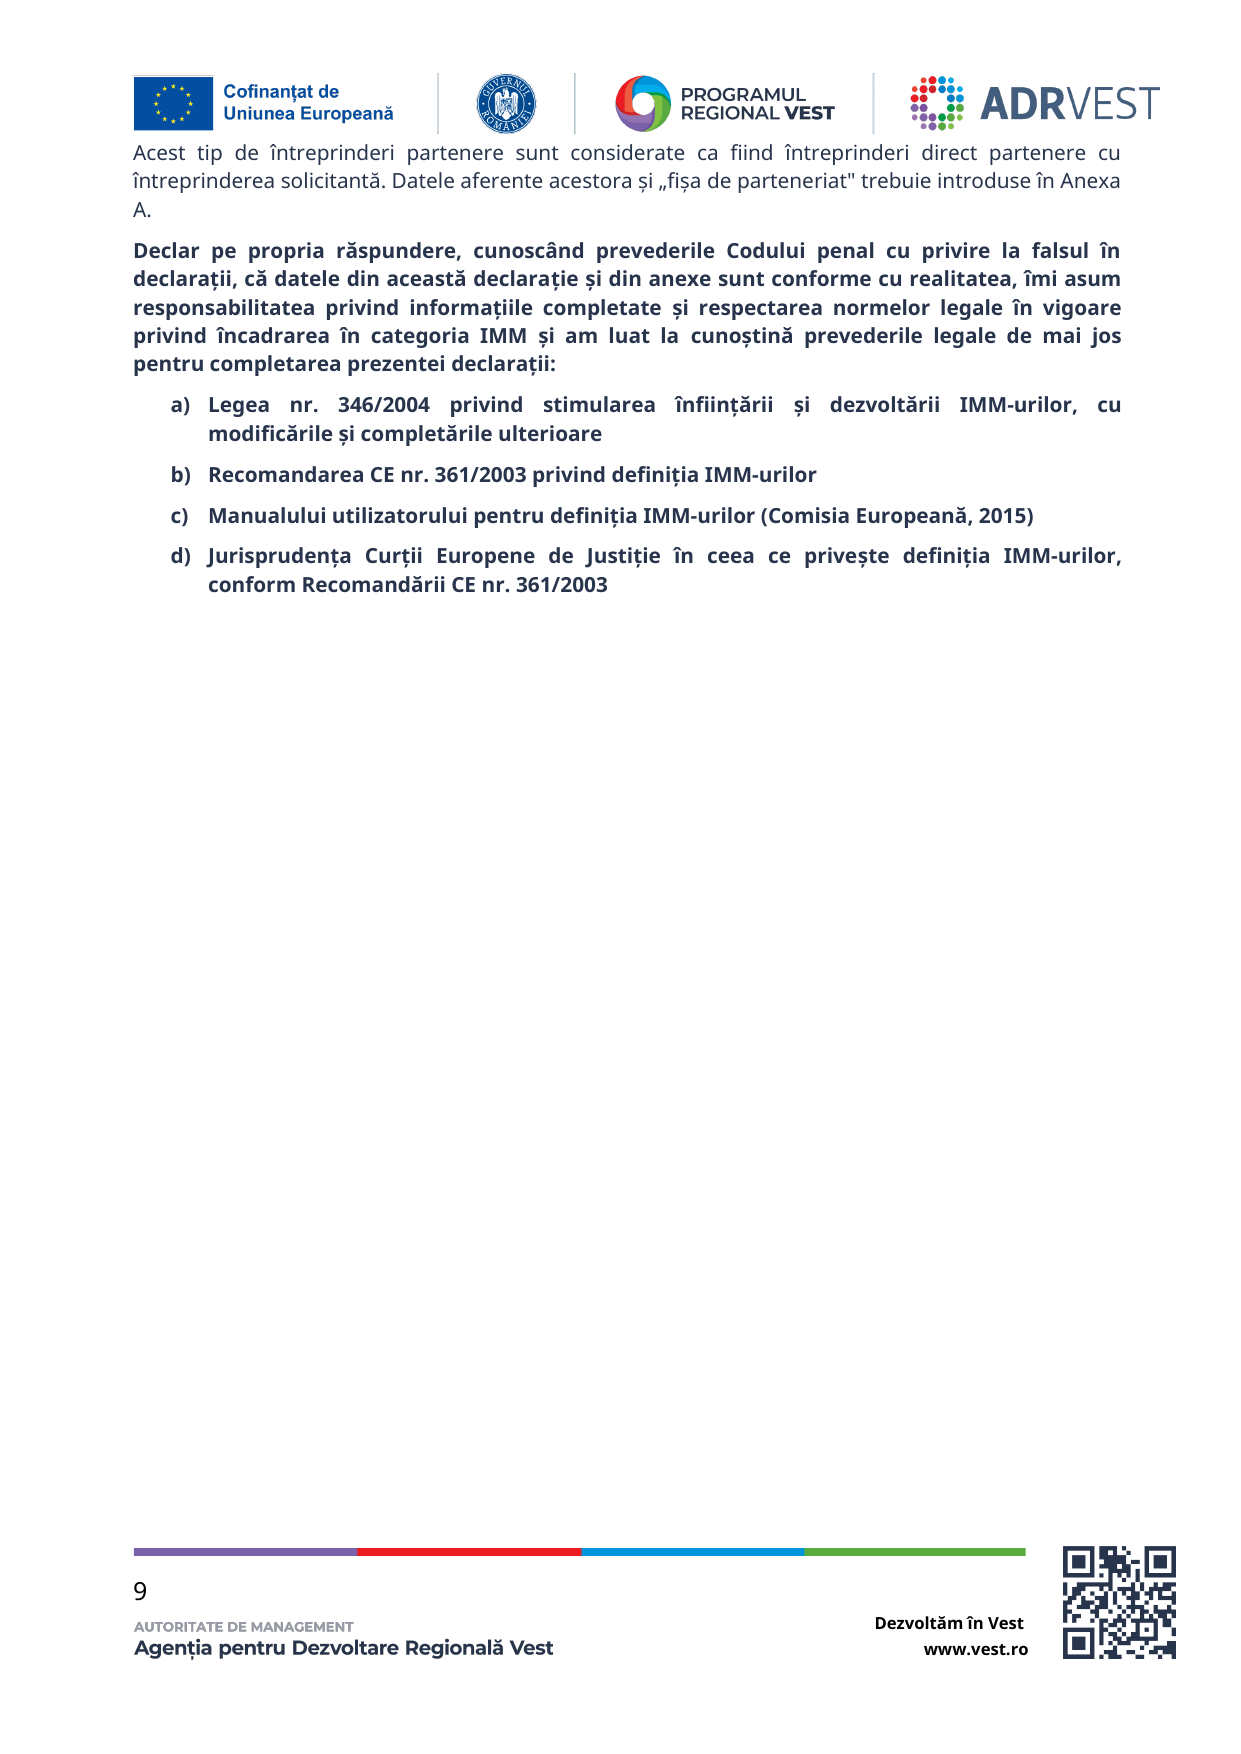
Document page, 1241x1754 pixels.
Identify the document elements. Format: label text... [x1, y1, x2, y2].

picture [132, 73, 1160, 134]
list Jurisprudența Curții Europene de Justiție în ceea ce privește definiția IMM-urilor, conform Recomandării CE nr. 361/2003 [170, 542, 1122, 598]
list Recomandarea CE nr. 361/2003 privind definiția IMM-urilor [170, 460, 1122, 488]
picture [1054, 1537, 1185, 1668]
text Declar pe propria răspundere, cunoscând prevederile Codului penal cu privire la falsul în declarații, că datele din această declaraţie şi din anexe sunt conforme cu realitatea, îmi asum responsabilitatea privind informațiile completate și respectarea normelor legale în vigoare privind încadrarea în categoria IMM și am luat la cunoștină prevederile legale de mai jos pentru completarea prezentei declarații: [133, 236, 1122, 378]
list Manualului utilizatorului pentru definiția IMM-urilor (Comisia Europeană, 2015) [170, 501, 1122, 529]
list Legea nr. 346/2004 privind stimularea înființării și dezvoltării IMM-urilor, cu modificările și completările ulterioare [170, 390, 1122, 447]
text Acest tip de întreprinderi partenere sunt considerate ca fiind întreprinderi direct partenere cu întreprinderea solicitantă. Datele aferente acestora şi „fişa de parteneriat" trebuie introduse în Anexa A. [133, 138, 1122, 223]
